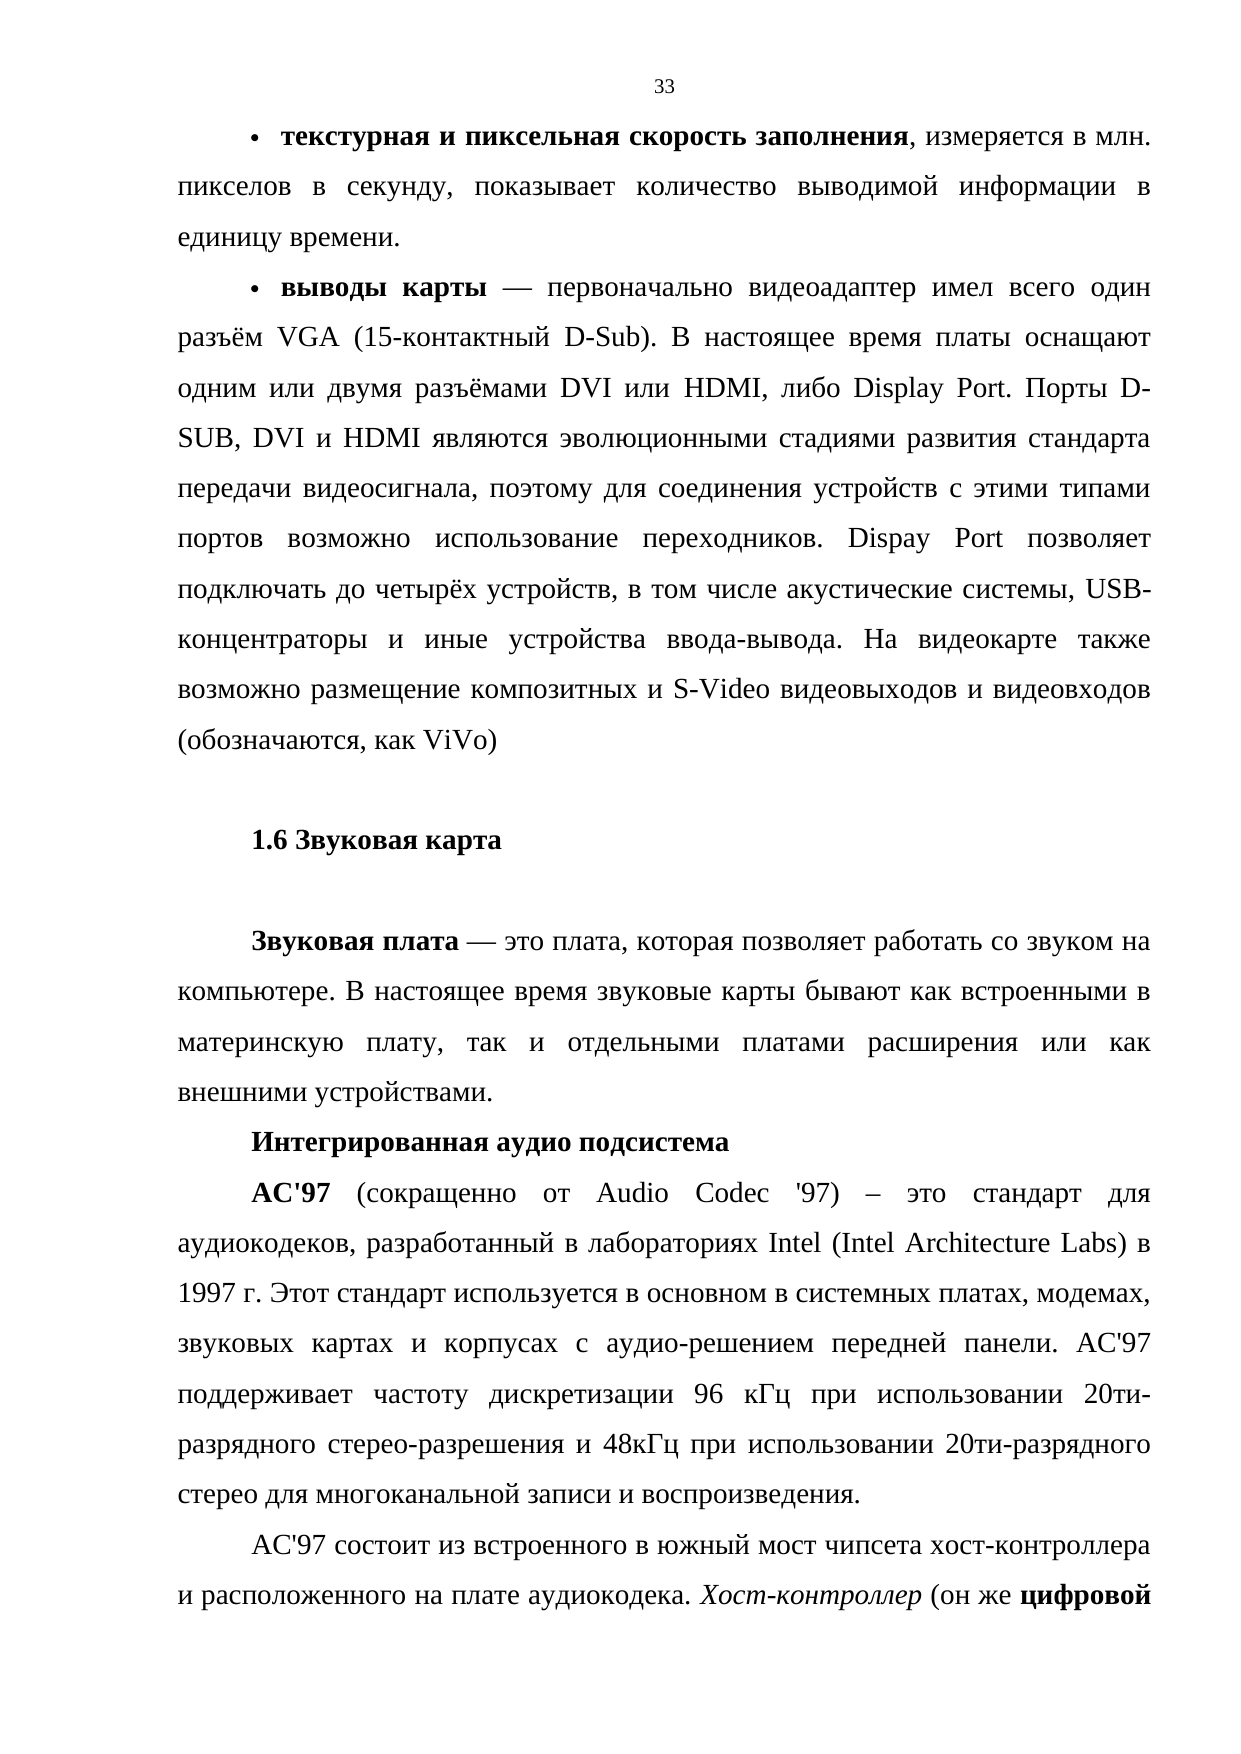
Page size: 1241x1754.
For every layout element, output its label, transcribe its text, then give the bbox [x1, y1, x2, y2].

text 1.6 Звуковая карта [177, 822, 1152, 856]
list выводы карты — первоначально видеоадаптер имел всего один разъём VGA (15-контактный D-Sub). В настоящее время платы оснащают одним или двумя разъёмами DVI или HDMI, либо Display Port. Порты D-SUB, DVI и HDMI являются эволюционными стадиями развития стандарта передачи видеосигнала, поэтому для соединения устройств с этими типами портов возможно использование переходников. Dispay Port позволяет подключать до четырёх устройств, в том числе акустические системы, USB-концентраторы и иные устройства ввода-вывода. На видеокарте также возможно размещение композитных и S-Video видеовыходов и видеовходов (обозначаются, как ViVo) [177, 269, 1152, 755]
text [177, 1527, 1152, 1611]
text AC'97 (сокращенно от Audio Codec '97) – это стандарт для аудиокодеков, разработанный в лабораториях Intel (Intel Architecture Labs) в 1997 г. Этот стандарт используется в основном в системных платах, модемах, звуковых картах и корпусах с аудио-решением передней панели. AC'97 поддерживает частоту дискретизации 96 кГц при использовании 20ти-разрядного стерео-разрешения и 48кГц при использовании 20ти-разрядного стерео для многоканальной записи и воспроизведения. [177, 1175, 1152, 1510]
subtitle Интегрированная аудио подсистема [177, 1124, 1152, 1158]
text Звуковая плата — это плата, которая позволяет работать со звуком на компьютере. В настоящее время звуковые карты бывают как встроенными в материнскую плату, так и отдельными платами расширения или как внешними устройствами. [177, 923, 1152, 1108]
list текстурная и пиксельная скорость заполнения, измеряется в млн. пикселов в секунду, показывает количество выводимой информации в единицу времени. [177, 118, 1152, 252]
